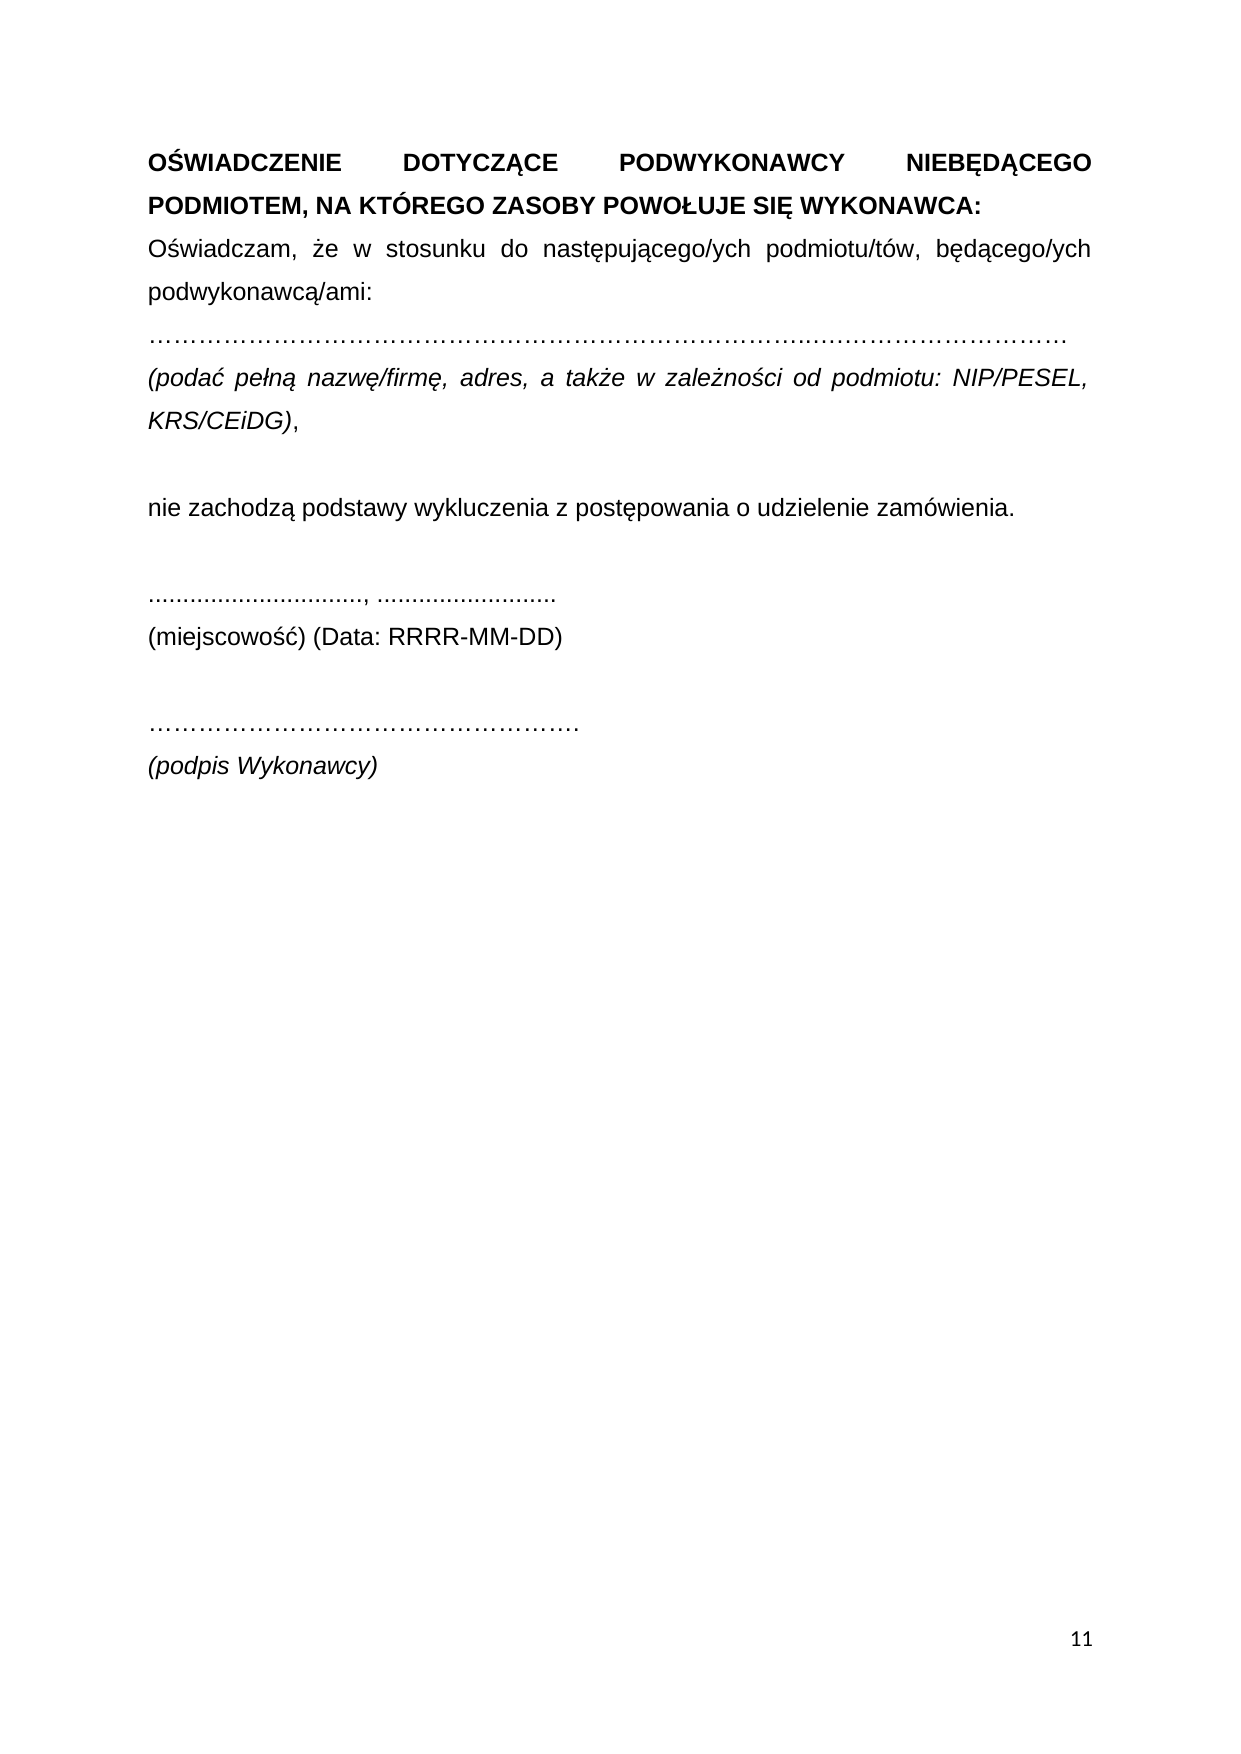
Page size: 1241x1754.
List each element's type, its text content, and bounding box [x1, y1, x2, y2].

text ..............................., .......................... [148, 579, 1093, 608]
text ……………………………………………. [148, 708, 1093, 737]
text Oświadczam, że w stosunku do następującego/ych podmiotu/tów, będącego/ych podwykonawcą/ami: [148, 234, 1093, 306]
text ……………………………………………………………………..….……………………… [148, 320, 1093, 349]
text (podpis Wykonawcy) [148, 751, 1093, 780]
text OŚWIADCZENIE DOTYCZĄCE PODWYKONAWCY NIEBĘDĄCEGO PODMIOTEM, NA KTÓREGO ZASOBY POWOŁUJE SIĘ WYKONAWCA: [148, 148, 1093, 219]
text (miejscowość) (Data: RRRR-MM-DD) [148, 622, 1093, 651]
text (podać pełną nazwę/firmę, adres, a także w zależności od podmiotu: NIP/PESEL, KRS/CEiDG), [148, 363, 1093, 435]
text nie zachodzą podstawy wykluczenia z postępowania o udzielenie zamówienia. [148, 493, 1093, 521]
